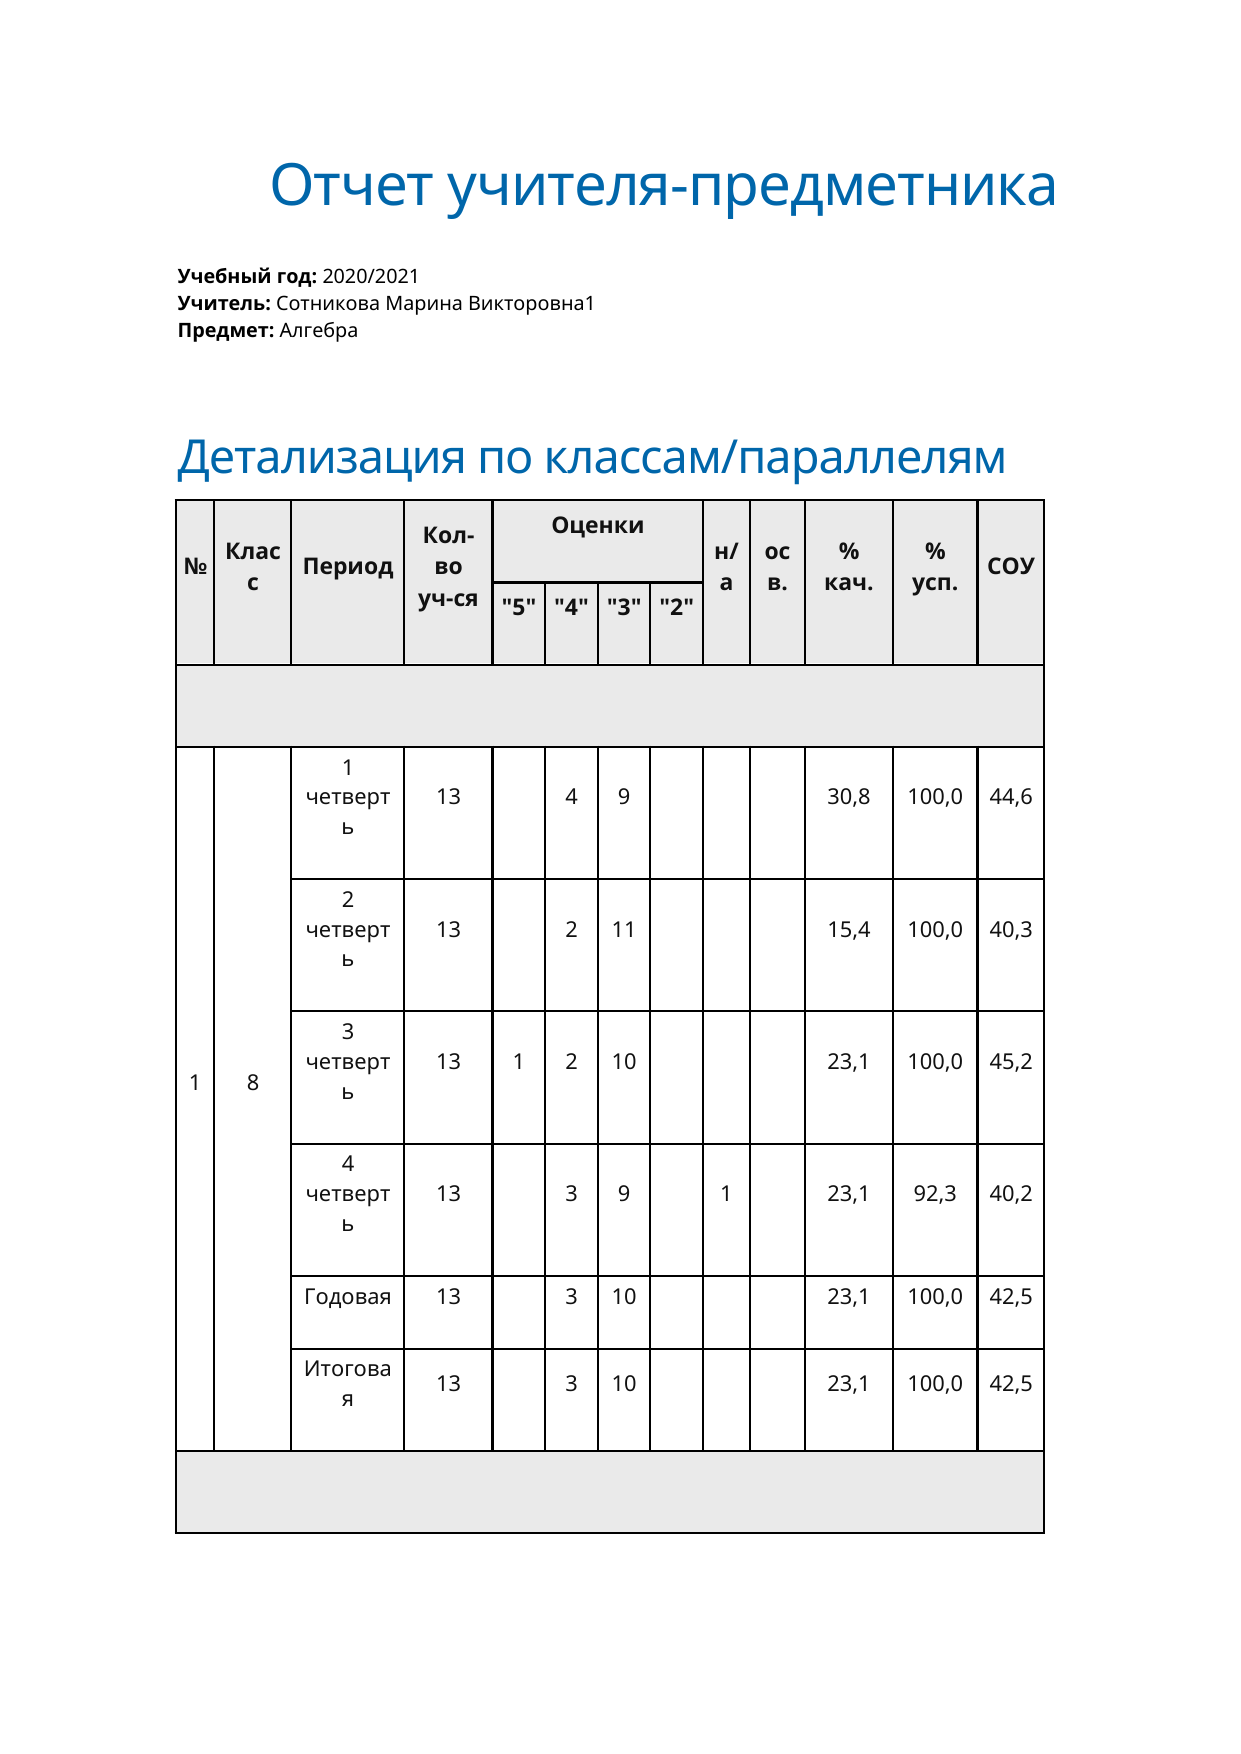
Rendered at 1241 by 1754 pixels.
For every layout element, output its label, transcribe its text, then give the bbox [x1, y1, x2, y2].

table_cell 23,1 [806, 1145, 892, 1275]
table_cell "4" [546, 584, 597, 663]
table_cell 15,4 [806, 880, 892, 1010]
table_cell 13 [405, 748, 491, 878]
table_cell 9 [599, 1145, 649, 1275]
table_cell 23,1 [806, 1277, 892, 1347]
table_cell Итоговая [292, 1350, 403, 1450]
table_cell [704, 748, 749, 878]
table_cell 42,5 [979, 1277, 1043, 1347]
table_cell 13 [405, 1145, 491, 1275]
table_cell [704, 880, 749, 1010]
table_cell Годовая [292, 1277, 403, 1347]
table_cell [494, 1277, 544, 1347]
table_cell [651, 748, 702, 878]
table_cell [177, 1452, 1043, 1532]
table_cell [651, 1350, 702, 1450]
table_cell [751, 1350, 804, 1450]
table_cell 3 [546, 1277, 597, 1347]
table_cell [651, 1277, 702, 1347]
table_cell 4 четверть [292, 1145, 403, 1275]
table_cell [751, 1145, 804, 1275]
table_cell [494, 880, 544, 1010]
table_cell 10 [599, 1350, 649, 1450]
table_cell 2 [546, 1012, 597, 1142]
table_cell 13 [405, 1277, 491, 1347]
table_cell 100,0 [894, 748, 976, 878]
table_cell 30,8 [806, 748, 892, 878]
table_cell 1 [494, 1012, 544, 1142]
table_cell 2 [546, 880, 597, 1010]
table_header н/а [704, 501, 749, 663]
table_cell 100,0 [894, 1012, 976, 1142]
table_cell [494, 748, 544, 878]
table_cell 3 [546, 1350, 597, 1450]
table_cell 13 [405, 880, 491, 1010]
table_cell "2" [651, 584, 702, 663]
table_cell [704, 1277, 749, 1347]
table_cell 40,2 [979, 1145, 1043, 1275]
table_header % кач. [806, 501, 892, 663]
table_cell 10 [599, 1277, 649, 1347]
table_cell [704, 1350, 749, 1450]
table_header % усп. [894, 501, 976, 663]
table_cell 4 [546, 748, 597, 878]
table_cell 9 [599, 748, 649, 878]
table_header осв. [751, 501, 804, 663]
table_cell 100,0 [894, 880, 976, 1010]
table_header Кол-во уч-ся [405, 501, 491, 663]
table_cell 1 [177, 748, 213, 1450]
table_cell 100,0 [894, 1277, 976, 1347]
table_cell [751, 880, 804, 1010]
table_header Оценки [494, 501, 702, 581]
table_cell 13 [405, 1012, 491, 1142]
table_cell "5" [494, 584, 544, 663]
table_cell [751, 748, 804, 878]
table_cell 1 четверть [292, 748, 403, 878]
table_cell [704, 1012, 749, 1142]
table_cell 3 [546, 1145, 597, 1275]
table_cell 92,3 [894, 1145, 976, 1275]
table_cell 42,5 [979, 1350, 1043, 1450]
table_cell 13 [405, 1350, 491, 1450]
table_cell 1 [704, 1145, 749, 1275]
text Учебный год: 2020/2021 Учитель: Сотникова Марина Викторовна1 Предмет: Алгебра [177, 235, 1152, 398]
table_cell 10 [599, 1012, 649, 1142]
table_cell 44,6 [979, 748, 1043, 878]
table_cell 3 четверть [292, 1012, 403, 1142]
table_cell 23,1 [806, 1350, 892, 1450]
table_cell 100,0 [894, 1350, 976, 1450]
table_cell 40,3 [979, 880, 1043, 1010]
table_cell 23,1 [806, 1012, 892, 1142]
table_header СОУ [979, 501, 1043, 663]
text Детализация по классам/параллелям [177, 423, 1152, 487]
text Отчет учителя-предметника [177, 143, 1152, 223]
table_cell [494, 1145, 544, 1275]
table_cell [651, 1145, 702, 1275]
table_cell "3" [599, 584, 649, 663]
table_header Класс [215, 501, 290, 663]
table_cell [651, 1012, 702, 1142]
table_header Период [292, 501, 403, 663]
table_cell [177, 666, 1043, 746]
table_cell [494, 1350, 544, 1450]
table_cell [651, 880, 702, 1010]
table_cell [751, 1012, 804, 1142]
table_cell 11 [599, 880, 649, 1010]
table_cell 2 четверть [292, 880, 403, 1010]
table_cell 8 [215, 748, 290, 1450]
table_cell [751, 1277, 804, 1347]
table_cell 45,2 [979, 1012, 1043, 1142]
table_header № [177, 501, 213, 663]
